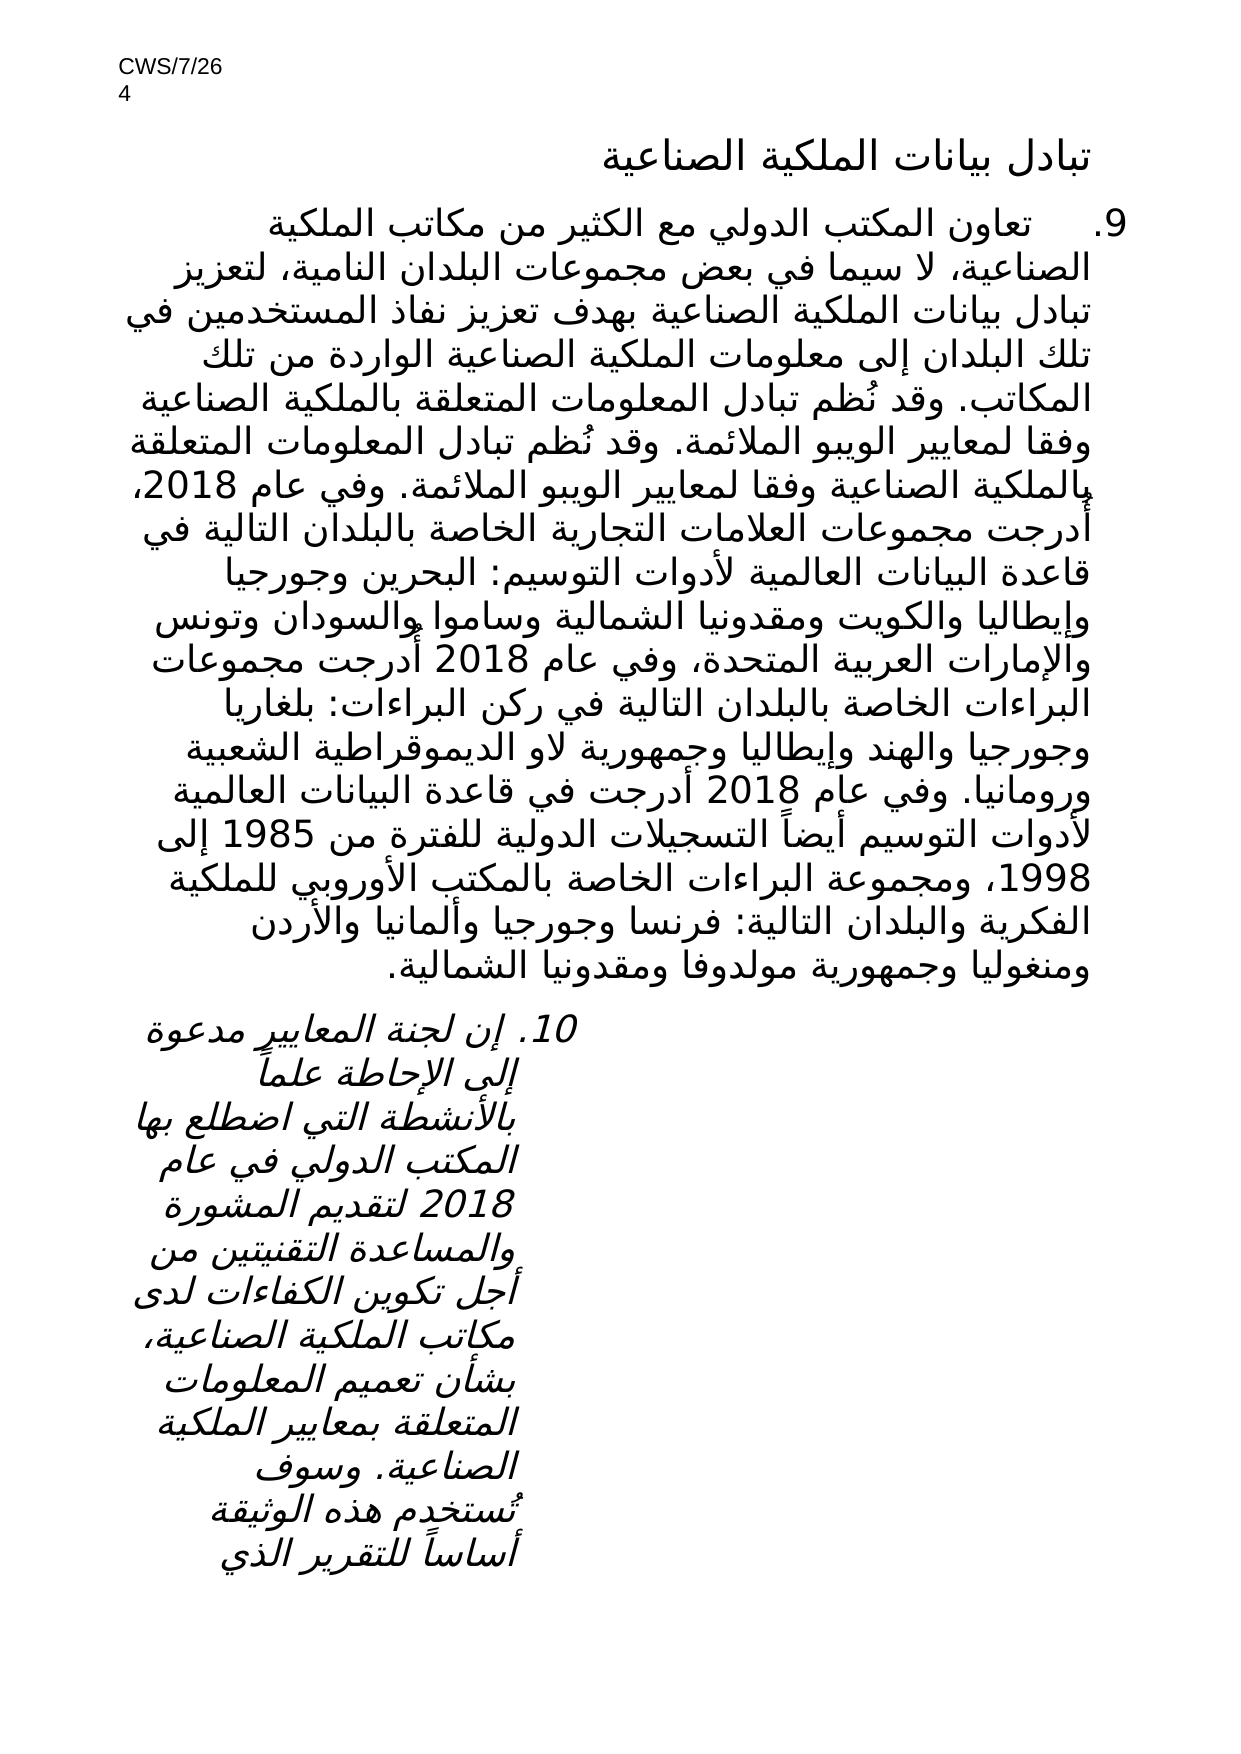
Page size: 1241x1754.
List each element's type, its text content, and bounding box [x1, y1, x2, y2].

subtitle تبادل بيانات الملكية الصناعية [118, 132, 1092, 181]
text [118, 1008, 516, 1575]
text تعاون المكتب الدولي مع الكثير من مكاتب الملكية الصناعية، لا سيما في بعض مجموعات البلدان النامية، لتعزيز تبادل بيانات الملكية الصناعية بهدف تعزيز نفاذ المستخدمين في تلك البلدان إلى معلومات الملكية الصناعية الواردة من تلك المكاتب. وقد نُظم تبادل المعلومات المتعلقة بالملكية الصناعية وفقا لمعايير الويبو الملائمة. وقد نُظم تبادل المعلومات المتعلقة بالملكية الصناعية وفقا لمعايير الويبو الملائمة. وفي عام 2018، أُدرجت مجموعات العلامات التجارية الخاصة بالبلدان التالية في قاعدة البيانات العالمية لأدوات التوسيم: البحرين وجورجيا وإيطاليا والكويت ومقدونيا الشمالية وساموا والسودان وتونس والإمارات العربية المتحدة، وفي عام 2018 أُدرجت مجموعات البراءات الخاصة بالبلدان التالية في ركن البراءات: بلغاريا وجورجيا والهند وإيطاليا وجمهورية لاو الديموقراطية الشعبية ورومانيا. وفي عام 2018 أدرجت في قاعدة البيانات العالمية لأدوات التوسيم أيضاً التسجيلات الدولية للفترة من 1985 إلى 1998، ومجموعة البراءات الخاصة بالمكتب الأوروبي للملكية الفكرية والبلدان التالية: فرنسا وجورجيا وألمانيا والأردن ومنغوليا وجمهورية مولدوفا ومقدونيا الشمالية. [118, 202, 1092, 987]
